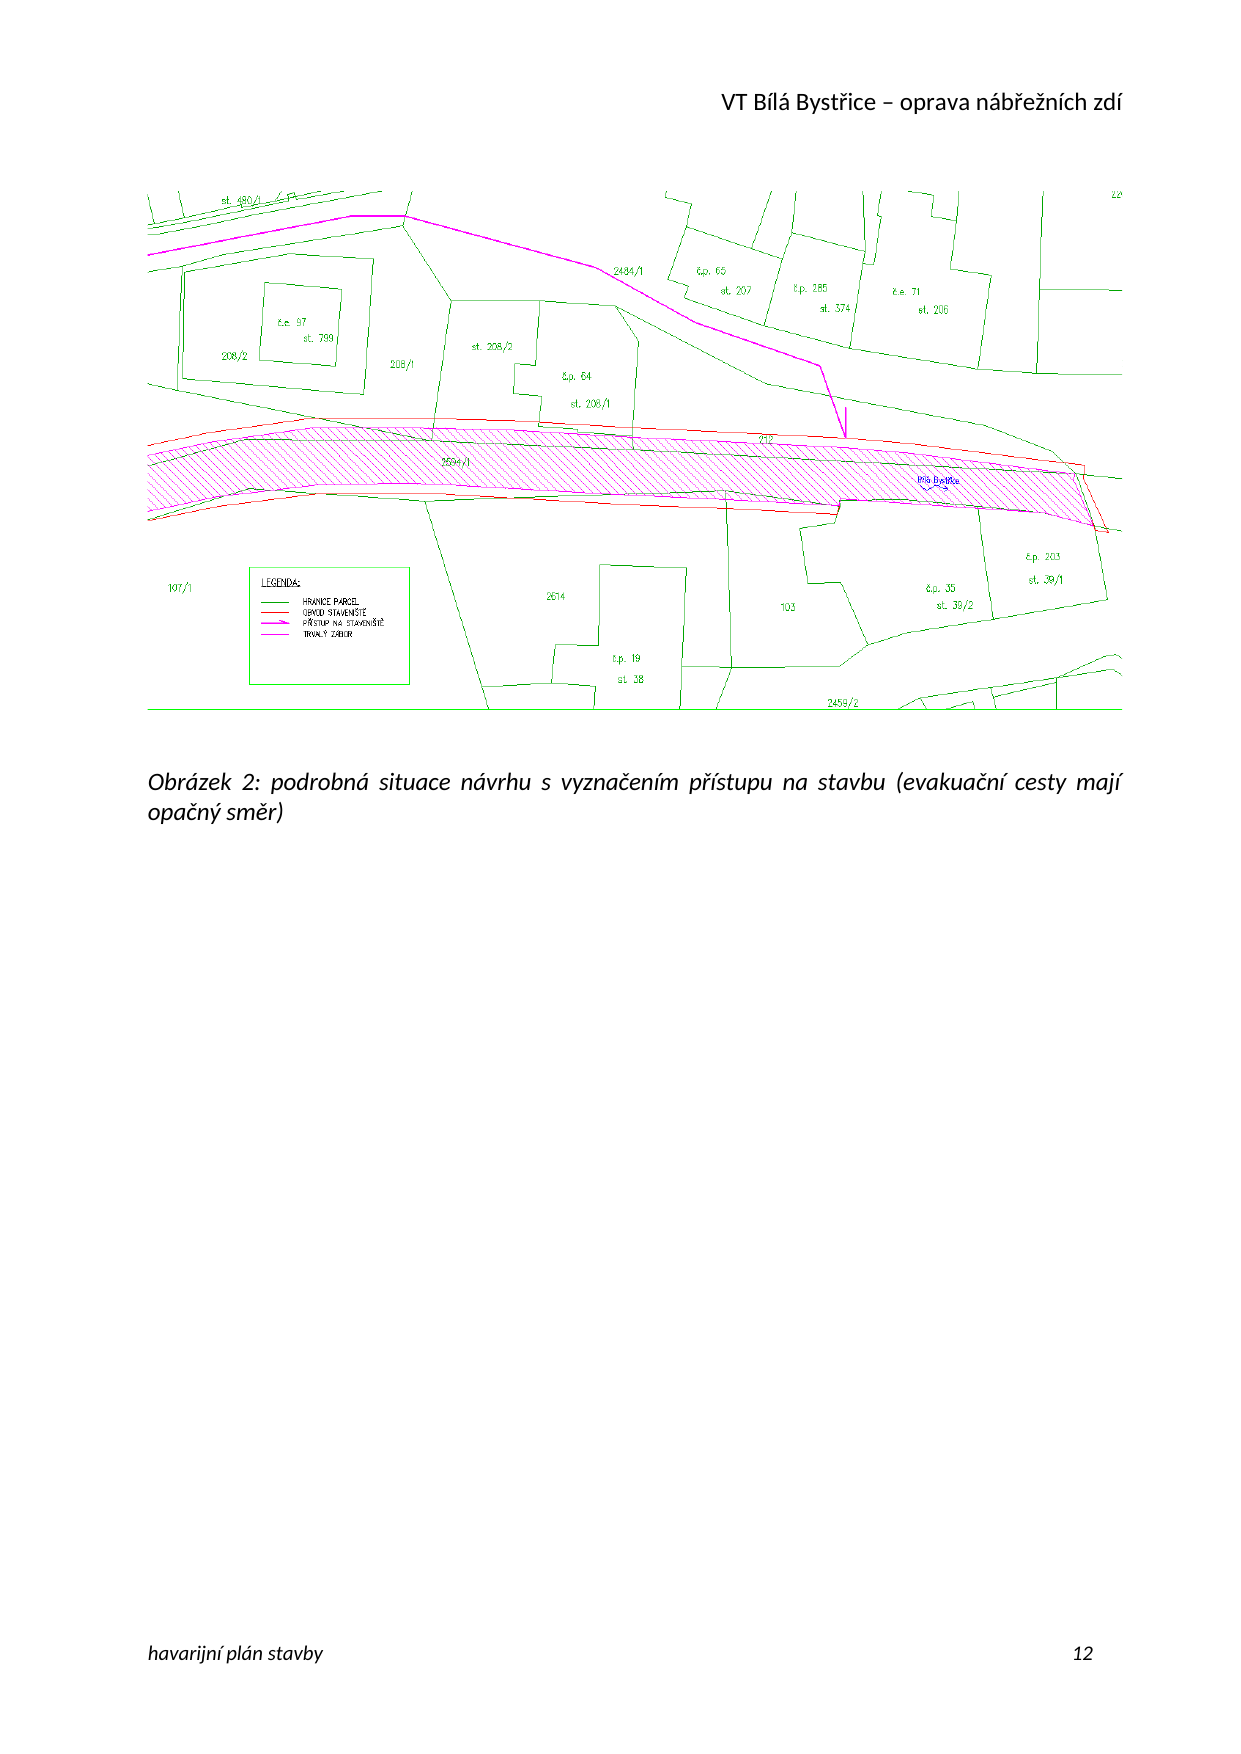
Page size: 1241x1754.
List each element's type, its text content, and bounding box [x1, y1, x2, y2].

text Obrázek 2: podrobná situace návrhu s vyznačením přístupu na stavbu (evakuační cesty mají opačný směr) [148, 766, 1122, 827]
picture [147, 190, 1123, 711]
